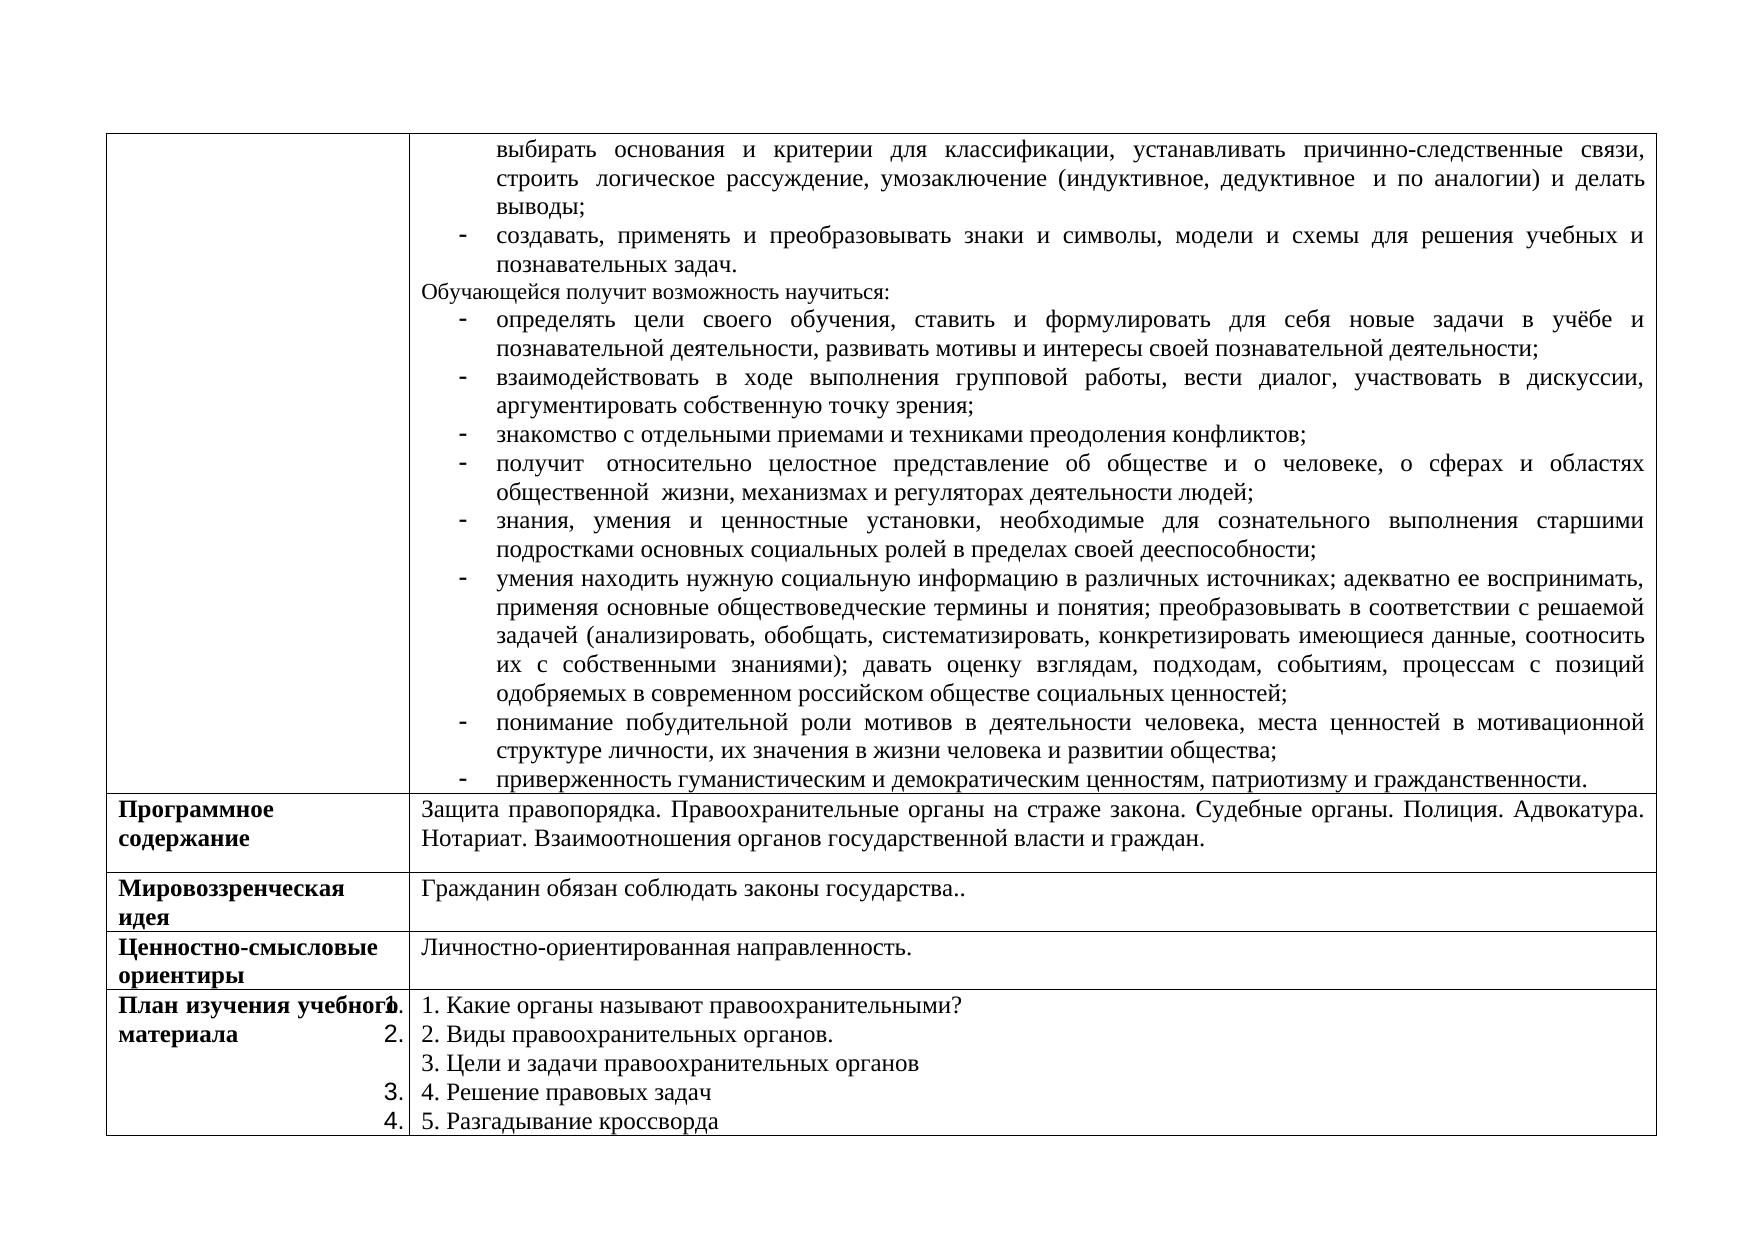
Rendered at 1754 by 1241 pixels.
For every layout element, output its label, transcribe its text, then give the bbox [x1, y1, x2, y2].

table_cell Мировоззренческая идея [107, 873, 409, 931]
table_cell Ценностно-смысловые ориентиры [107, 932, 409, 989]
table_cell Защита правопорядка. Правоохранительные органы на страже закона. Судебные органы. Полиция. Адвокатура. Нотариат. Взаимоотношения органов государственной власти и граждан. [410, 794, 1656, 872]
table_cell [410, 134, 1656, 793]
table_cell Гражданин обязан соблюдать законы государства.. [410, 873, 1656, 931]
table_cell Личностно-ориентированная направленность. [410, 932, 1656, 989]
table_cell Программное содержание [107, 794, 409, 872]
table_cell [107, 134, 409, 793]
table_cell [107, 990, 409, 1134]
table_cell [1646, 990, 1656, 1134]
